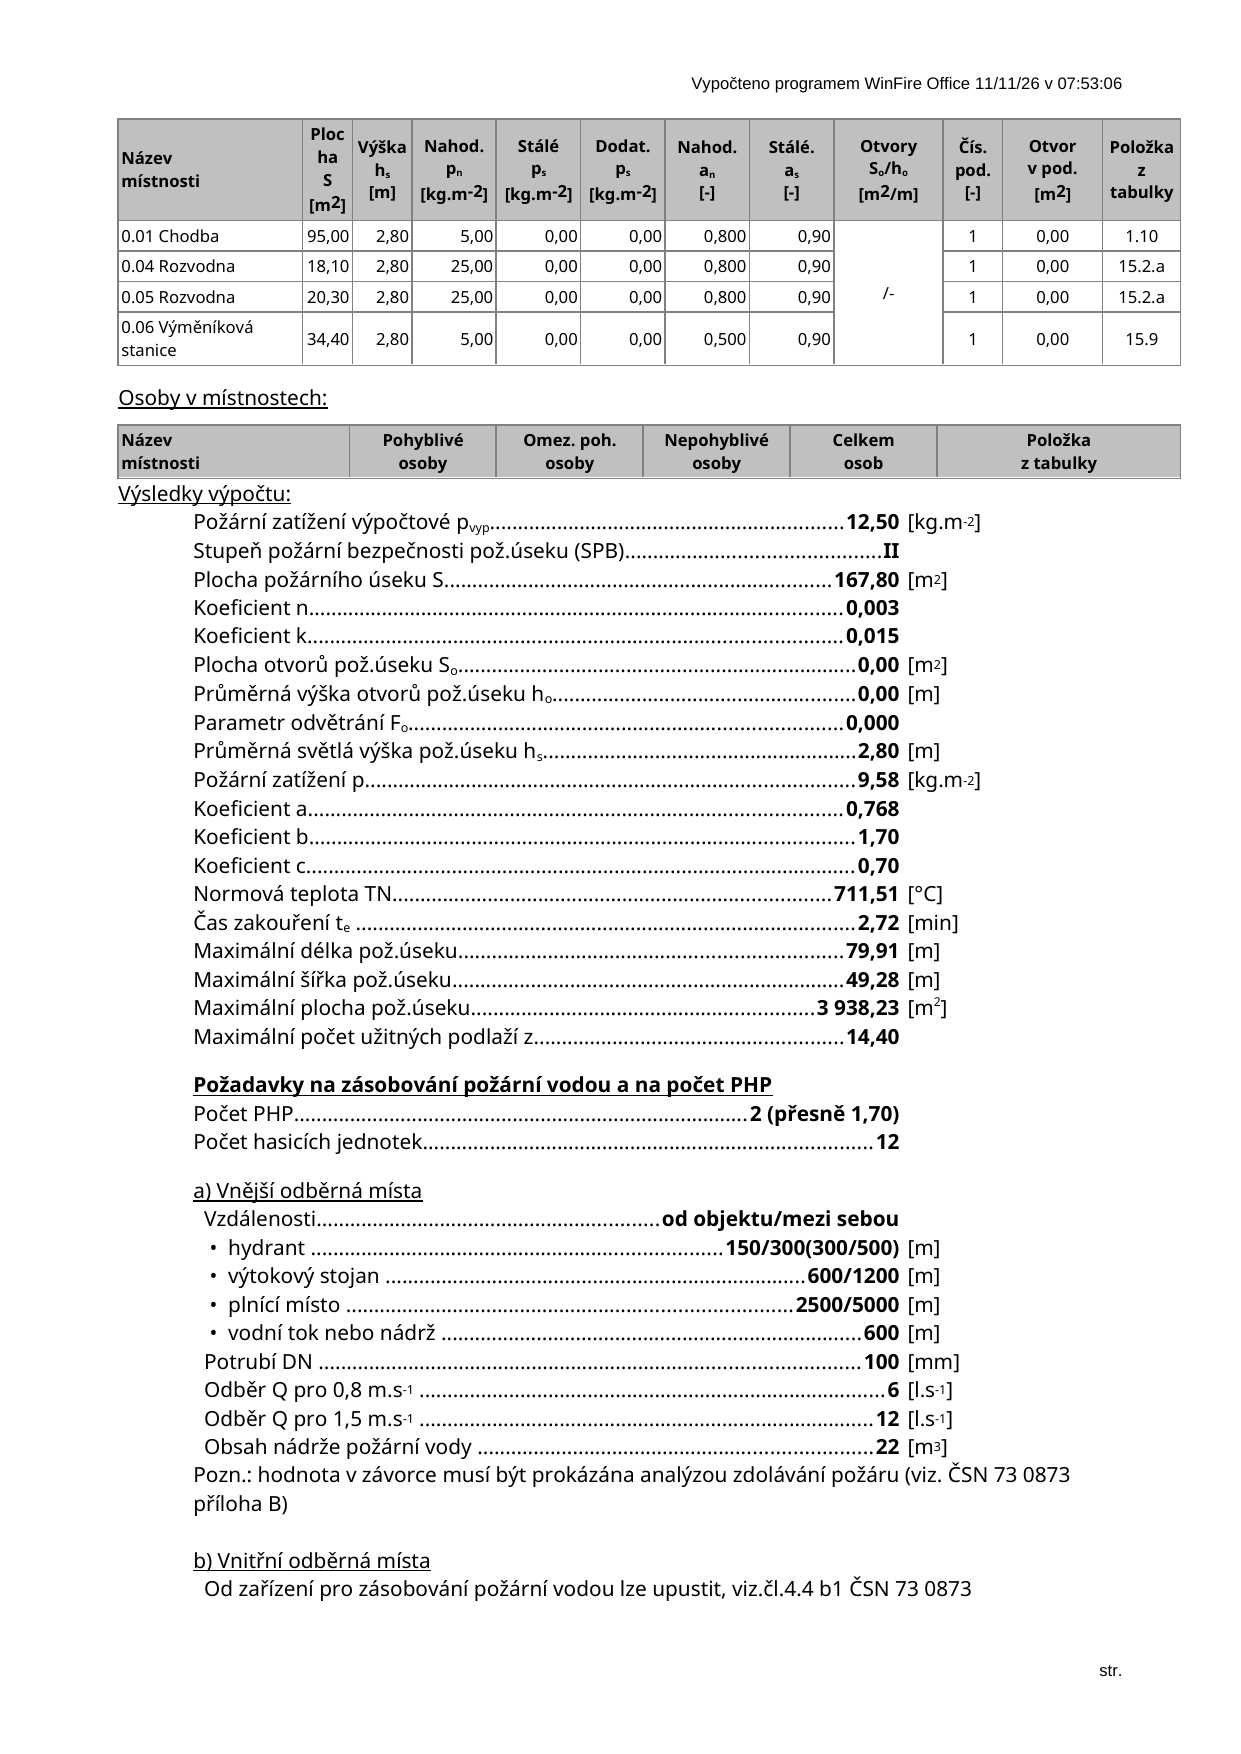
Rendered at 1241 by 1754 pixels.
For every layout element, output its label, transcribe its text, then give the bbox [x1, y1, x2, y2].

text • výtokový stojan 600/1200 [m] [193, 1261, 1122, 1290]
table_cell 25,00 [413, 252, 495, 281]
table_cell 5,00 [413, 221, 495, 250]
text Průměrná výška otvorů pož.úseku ho 0,00 [m] [193, 679, 1122, 708]
table_header Plocha S [m2] [303, 120, 352, 220]
text Čas zakouření te 2,72 [min] [193, 908, 1122, 936]
text a) Vnější odběrná místa [193, 1176, 1122, 1204]
table_cell 0,00 [497, 252, 580, 281]
text Odběr Q pro 1,5 m.s-1 12 [l.s-1] [193, 1404, 1122, 1432]
table_cell 2,80 [353, 252, 411, 281]
text Požární zatížení p 9,58 [kg.m-2] [193, 765, 1122, 794]
table_cell 0.01 Chodba [119, 221, 302, 250]
table_cell 0,00 [1003, 221, 1102, 250]
text Výsledky výpočtu: [118, 479, 1122, 507]
table_header Položka z tabulky [938, 426, 1180, 477]
text Parametr odvětrání Fo 0,000 [193, 708, 1122, 737]
table_header Otvor v pod. [m2] [1003, 120, 1102, 220]
table_cell 0,90 [750, 313, 833, 364]
table_cell 0,90 [750, 282, 833, 311]
table_cell 1 [944, 252, 1002, 281]
table_header Položka z tabulky [1103, 120, 1180, 220]
table_cell 0.06 Výměníková stanice [119, 313, 302, 364]
table_header Čís. pod. [-] [944, 120, 1002, 220]
text Koeficient c 0,70 [193, 851, 1122, 879]
table_cell 0,800 [666, 221, 749, 250]
table_header Celkem osob [791, 426, 936, 477]
table_cell 1.10 [1103, 221, 1180, 250]
text Požární zatížení výpočtové pvyp 12,50 [kg.m-2] [193, 507, 1122, 536]
table_cell 34,40 [303, 313, 352, 364]
table_cell 0,00 [1003, 252, 1102, 281]
table_header Otvory So/ho [m2/m] [835, 120, 942, 220]
table_header Dodat. ps [kg.m-2] [581, 120, 664, 220]
text Osoby v místnostech: [118, 383, 1122, 412]
table_header Stálé. as [-] [750, 120, 833, 220]
table_cell /- [835, 221, 942, 364]
table_cell 1 [944, 221, 1002, 250]
table_cell 0,00 [581, 313, 664, 364]
table_header Nepohyblivé osoby [644, 426, 789, 477]
table_cell 25,00 [413, 282, 495, 311]
table_cell 15.9 [1103, 313, 1180, 364]
text Stupeň požární bezpečnosti pož.úseku (SPB) II [193, 536, 1122, 565]
table_header Výška hs [m] [353, 120, 411, 220]
table_cell 0,00 [581, 252, 664, 281]
text Maximální počet užitných podlaží z 14,40 [193, 1022, 1122, 1050]
text Koeficient n 0,003 [193, 593, 1122, 622]
table_cell 0,00 [497, 221, 580, 250]
table_cell 5,00 [413, 313, 495, 364]
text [193, 1574, 1122, 1603]
text Plocha požárního úseku S 167,80 [m2] [193, 565, 1122, 593]
text Obsah nádrže požární vody 22 [m3] [193, 1432, 1122, 1461]
table_cell 0,00 [1003, 313, 1102, 364]
table_header Název místnosti [119, 120, 302, 220]
text Plocha otvorů pož.úseku So 0,00 [m2] [193, 650, 1122, 679]
table_cell 0.04 Rozvodna [119, 252, 302, 281]
table_cell 0,800 [666, 252, 749, 281]
table_cell 0,90 [750, 221, 833, 250]
text Maximální plocha pož.úseku 3 938,23 [m2] [193, 993, 1122, 1022]
table_cell 1 [944, 282, 1002, 311]
text Normová teplota TN 711,51 [°C] [193, 879, 1122, 908]
text • plnící místo 2500/5000 [m] [193, 1290, 1122, 1318]
text Koeficient b 1,70 [193, 822, 1122, 851]
text Počet hasicích jednotek 12 [193, 1127, 1122, 1156]
table_header Stálé ps [kg.m-2] [497, 120, 580, 220]
table_cell 0.05 Rozvodna [119, 282, 302, 311]
table_cell 0,00 [497, 313, 580, 364]
table_cell 1 [944, 313, 1002, 364]
text Koeficient k 0,015 [193, 622, 1122, 650]
table_cell 0,00 [581, 221, 664, 250]
table_header Omez. poh. osoby [497, 426, 642, 477]
table_cell 95,00 [303, 221, 352, 250]
table_cell 0,00 [1003, 282, 1102, 311]
text Počet PHP 2 (přesně 1,70) [193, 1099, 1122, 1127]
text Maximální šířka pož.úseku 49,28 [m] [193, 965, 1122, 993]
table_cell 0,800 [666, 282, 749, 311]
table_cell 0,00 [497, 282, 580, 311]
table_cell 15.2.a [1103, 252, 1180, 281]
table_cell 2,80 [353, 313, 411, 364]
table_header Pohyblivé osoby [350, 426, 495, 477]
text Požadavky na zásobování požární vodou a na počet PHP [193, 1071, 1122, 1099]
table_header Název místnosti [119, 426, 349, 477]
text Koeficient a 0,768 [193, 794, 1122, 822]
text Potrubí DN 100 [mm] [193, 1347, 1122, 1375]
table_cell 18,10 [303, 252, 352, 281]
table_cell 0,90 [750, 252, 833, 281]
table_header Nahod. an [-] [666, 120, 749, 220]
table_cell 2,80 [353, 282, 411, 311]
text • vodní tok nebo nádrž 600 [m] [193, 1318, 1122, 1347]
table_header Nahod. pn [kg.m-2] [413, 120, 495, 220]
table_cell 2,80 [353, 221, 411, 250]
text Pozn.: hodnota v závorce musí být prokázána analýzou zdolávání požáru (viz. ČSN 73 0873 příloha B) [193, 1461, 1122, 1517]
text Maximální délka pož.úseku 79,91 [m] [193, 936, 1122, 965]
text b) Vnitřní odběrná místa [193, 1546, 1122, 1574]
text Odběr Q pro 0,8 m.s-1 6 [l.s-1] [193, 1375, 1122, 1404]
table_cell 0,500 [666, 313, 749, 364]
text Průměrná světlá výška pož.úseku hs 2,80 [m] [193, 737, 1122, 765]
text • hydrant 150/300(300/500) [m] [193, 1233, 1122, 1261]
text Vzdálenosti od objektu/mezi sebou [193, 1204, 1122, 1233]
table_cell 20,30 [303, 282, 352, 311]
table_cell 0,00 [581, 282, 664, 311]
table_cell 15.2.a [1103, 282, 1180, 311]
